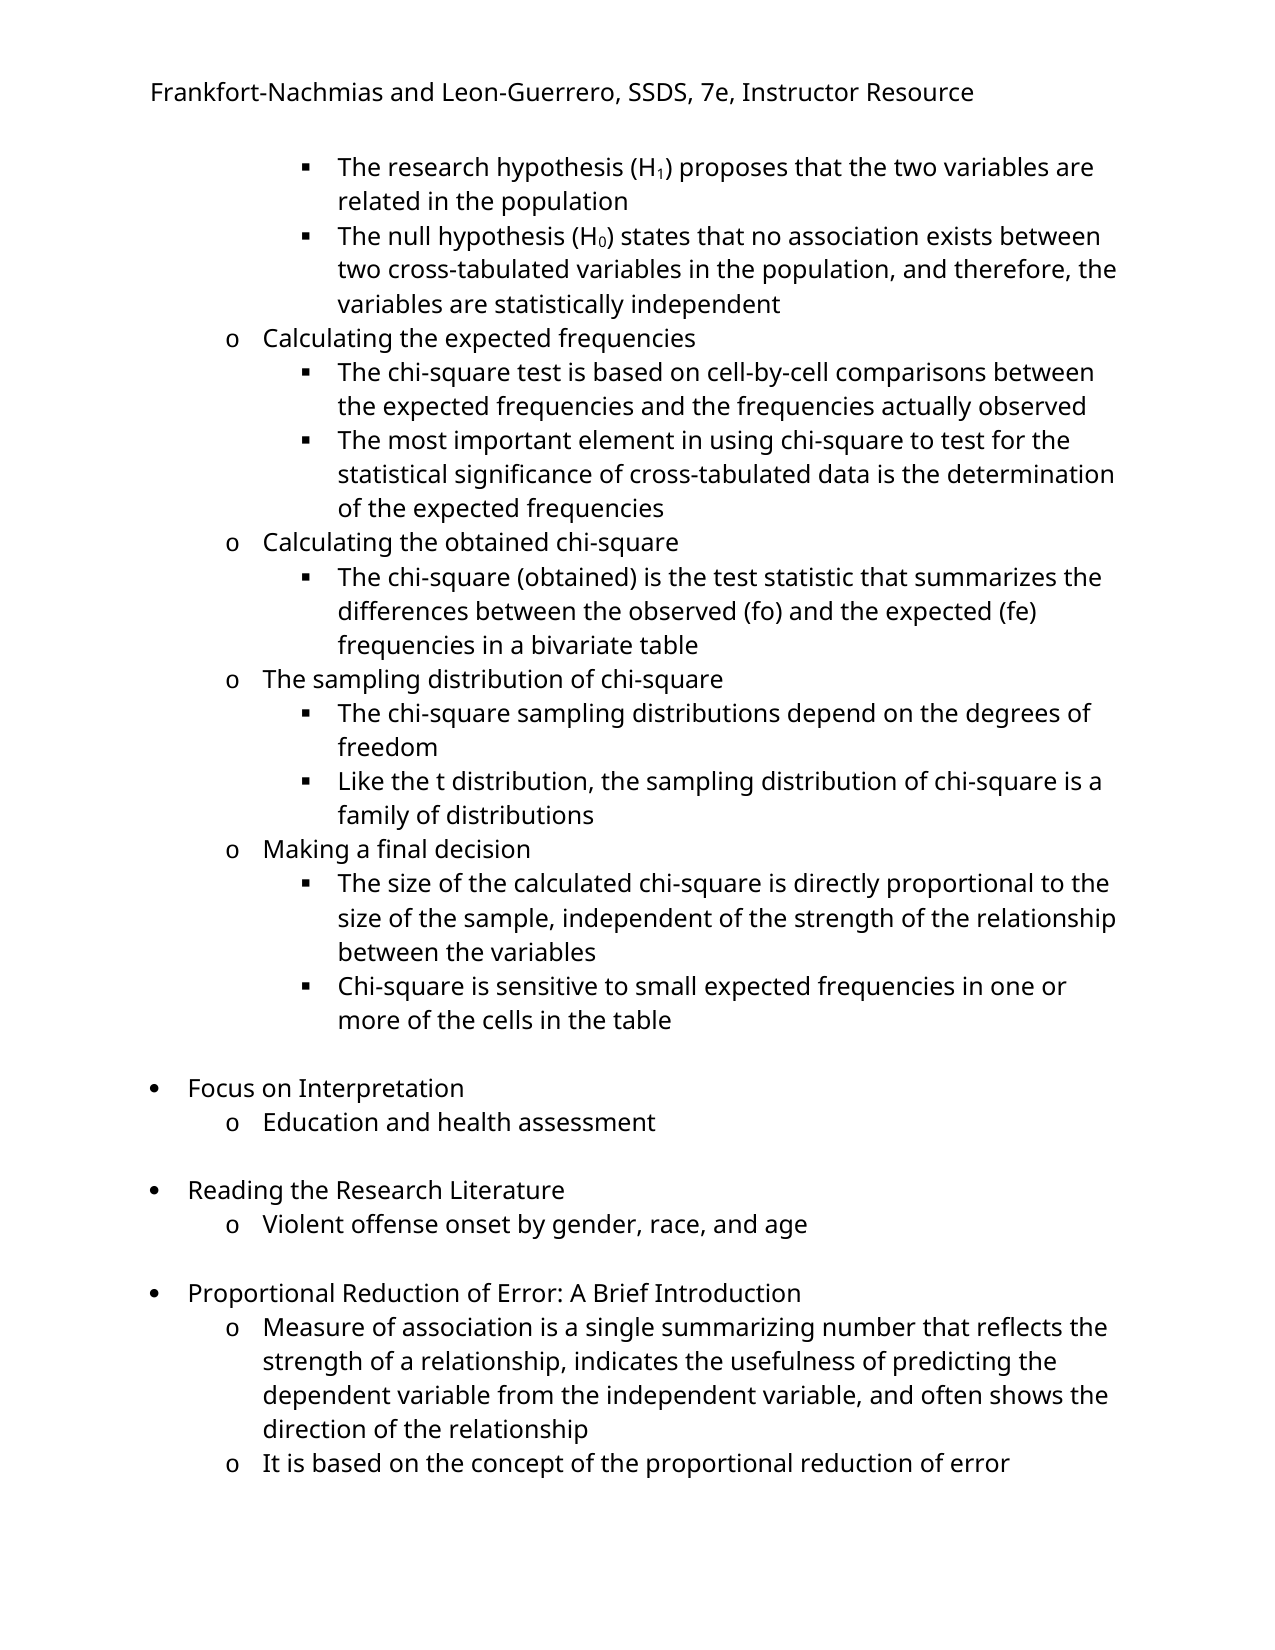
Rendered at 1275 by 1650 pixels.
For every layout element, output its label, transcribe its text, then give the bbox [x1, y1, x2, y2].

list Violent offense onset by gender, race, and age [225, 1207, 1125, 1241]
list Measure of association is a single summarizing number that reflects the strength of a relationship, indicates the usefulness of predicting the dependent variable from the independent variable, and often shows the direction of the relationship [225, 1309, 1125, 1446]
list The research hypothesis (H1) proposes that the two variables are related in the population [300, 150, 1125, 218]
list Focus on Interpretation [150, 1071, 1125, 1104]
list The chi-square (obtained) is the test statistic that summarizes the differences between the observed (fo) and the expected (fe) frequencies in a bivariate table [300, 559, 1125, 661]
list It is based on the concept of the proportional reduction of error [225, 1446, 1125, 1480]
list The chi-square sampling distributions depend on the degrees of freedom [300, 696, 1125, 764]
list Reading the Research Literature [150, 1173, 1125, 1207]
list The sampling distribution of chi-square [225, 661, 1125, 696]
list The null hypothesis (H0) states that no association exists between two cross-tabulated variables in the population, and therefore, the variables are statistically independent [300, 218, 1125, 320]
list Calculating the expected frequencies [225, 320, 1125, 354]
list The most important element in using chi-square to test for the statistical significance of cross-tabulated data is the determination of the expected frequencies [300, 423, 1125, 525]
list The size of the calculated chi-square is directly proportional to the size of the sample, independent of the strength of the relationship between the variables [300, 866, 1125, 968]
list Education and health assessment [225, 1104, 1125, 1139]
list Like the t distribution, the sampling distribution of chi-square is a family of distributions [300, 764, 1125, 832]
list The chi-square test is based on cell-by-cell comparisons between the expected frequencies and the frequencies actually observed [300, 354, 1125, 423]
list Calculating the obtained chi-square [225, 525, 1125, 559]
list Proportional Reduction of Error: A Brief Introduction [150, 1275, 1125, 1309]
list Making a final decision [225, 832, 1125, 866]
list Chi-square is sensitive to small expected frequencies in one or more of the cells in the table [300, 968, 1125, 1036]
